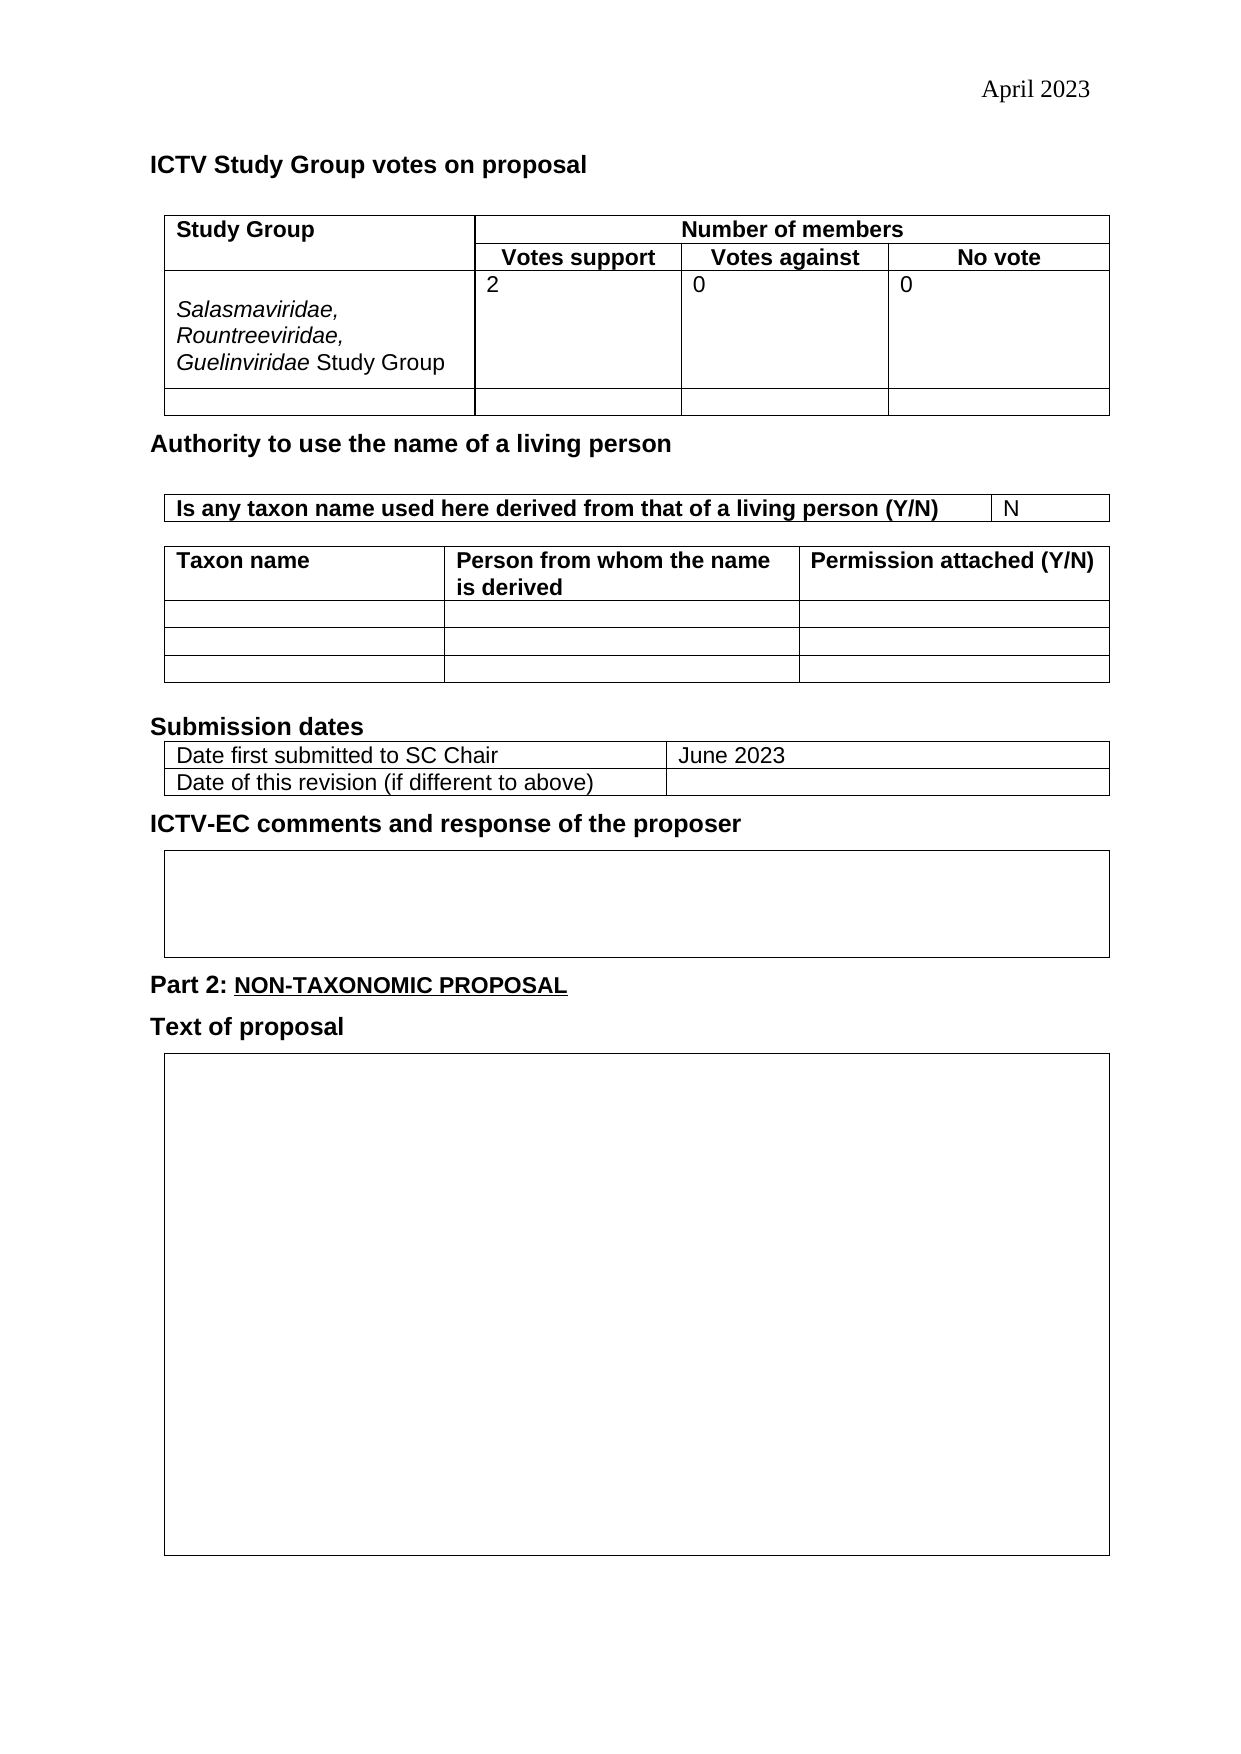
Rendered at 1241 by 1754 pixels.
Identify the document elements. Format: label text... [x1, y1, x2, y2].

text ICTV-EC comments and response of the proposer [150, 809, 1090, 838]
table_cell Date of this revision (if different to above) [165, 769, 666, 795]
table_cell Salasmaviridae, Rountreeviridae, Guelinviridae Study Group [165, 271, 474, 388]
table_header Taxon name [165, 547, 444, 600]
table_header Permission attached (Y/N) [800, 547, 1109, 600]
text Part 2: NON-TAXONOMIC PROPOSAL [150, 970, 1090, 999]
table_header Person from whom the name is derived [445, 547, 799, 600]
table_cell [445, 628, 799, 655]
table_cell [889, 389, 1109, 415]
table_cell [476, 389, 681, 415]
table_cell [445, 601, 799, 627]
text Text of proposal [150, 1011, 1090, 1040]
table_header Study Group [165, 216, 474, 270]
table_cell No vote [889, 244, 1109, 270]
table_header [165, 1054, 1109, 1554]
text Authority to use the name of a living person [150, 428, 1090, 457]
table_cell [445, 656, 799, 682]
table_header June 2023 [667, 742, 1109, 768]
table_header [165, 851, 1109, 957]
table_cell [682, 389, 888, 415]
table_cell [165, 656, 444, 682]
table_cell Votes support [476, 244, 681, 270]
table_cell [800, 656, 1109, 682]
table_cell [800, 601, 1109, 627]
table_cell [800, 628, 1109, 655]
table_header Date first submitted to SC Chair [165, 742, 666, 768]
table_cell [667, 769, 1109, 795]
table_cell 0 [889, 271, 1109, 388]
table_cell 2 [476, 271, 681, 388]
table_cell [165, 628, 444, 655]
table_header N [992, 495, 1109, 521]
table_header Number of members [476, 216, 1109, 243]
table_cell Votes against [682, 244, 888, 270]
table_header Is any taxon name used here derived from that of a living person (Y/N) [165, 495, 991, 521]
text Submission dates [150, 712, 1090, 741]
text ICTV Study Group votes on proposal [150, 150, 1090, 179]
table_cell 0 [682, 271, 888, 388]
table_cell [165, 389, 474, 415]
table_cell [165, 601, 444, 627]
